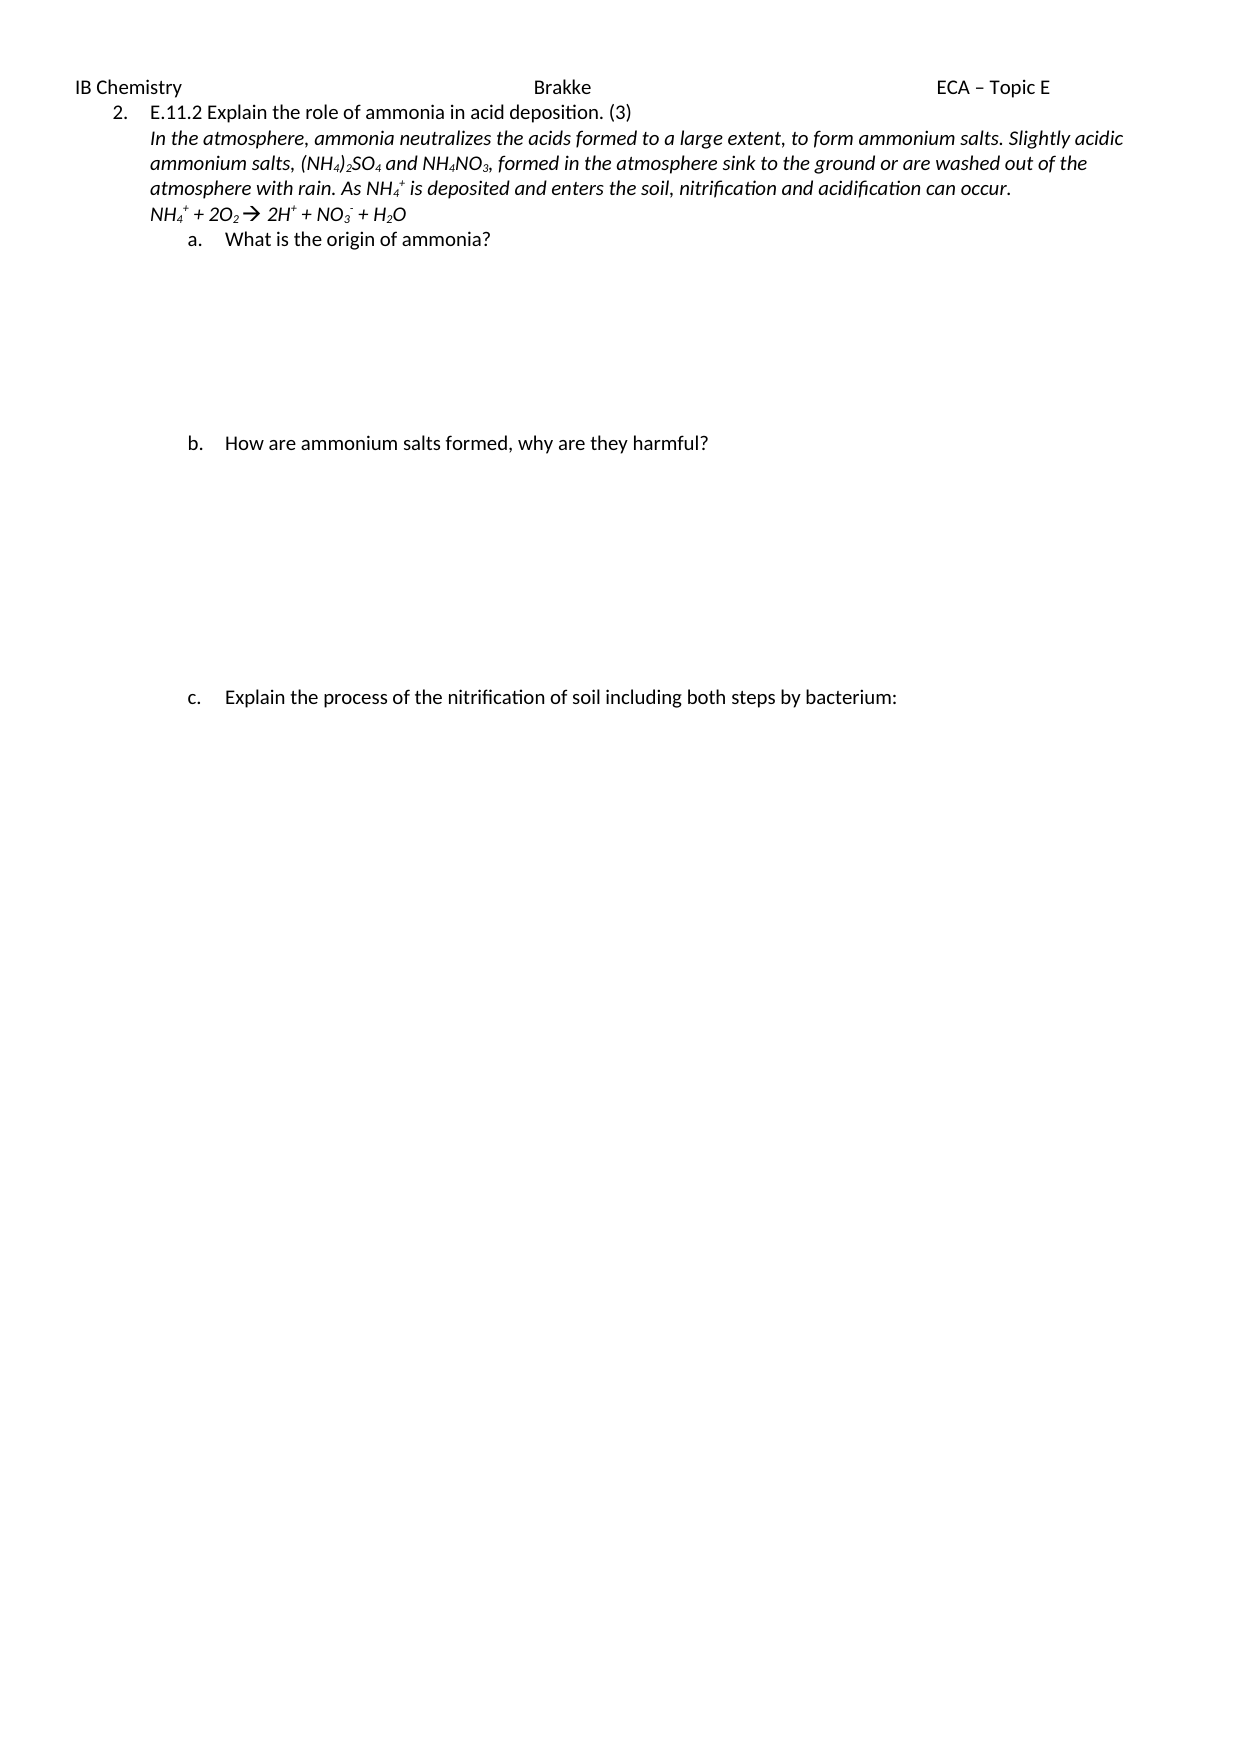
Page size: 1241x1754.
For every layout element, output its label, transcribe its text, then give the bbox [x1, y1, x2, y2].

list NH4+ + 2O2 2H+ + NO3- + H2O [150, 201, 1165, 226]
list E.11.2 Explain the role of ammonia in acid deposition. (3) [112, 99, 1165, 125]
list In the atmosphere, ammonia neutralizes the acids formed to a large extent, to form ammonium salts. Slightly acidic ammonium salts, (NH4)2SO4 and NH4NO3, formed in the atmosphere sink to the ground or are washed out of the atmosphere with rain. As NH4+ is deposited and enters the soil, nitrification and acidification can occur. [150, 125, 1165, 201]
list What is the origin of ammonia? [187, 226, 1165, 252]
list How are ammonium salts formed, why are they harmful? [187, 430, 1165, 455]
list Explain the process of the nitrification of soil including both steps by bacterium: [187, 684, 1165, 709]
